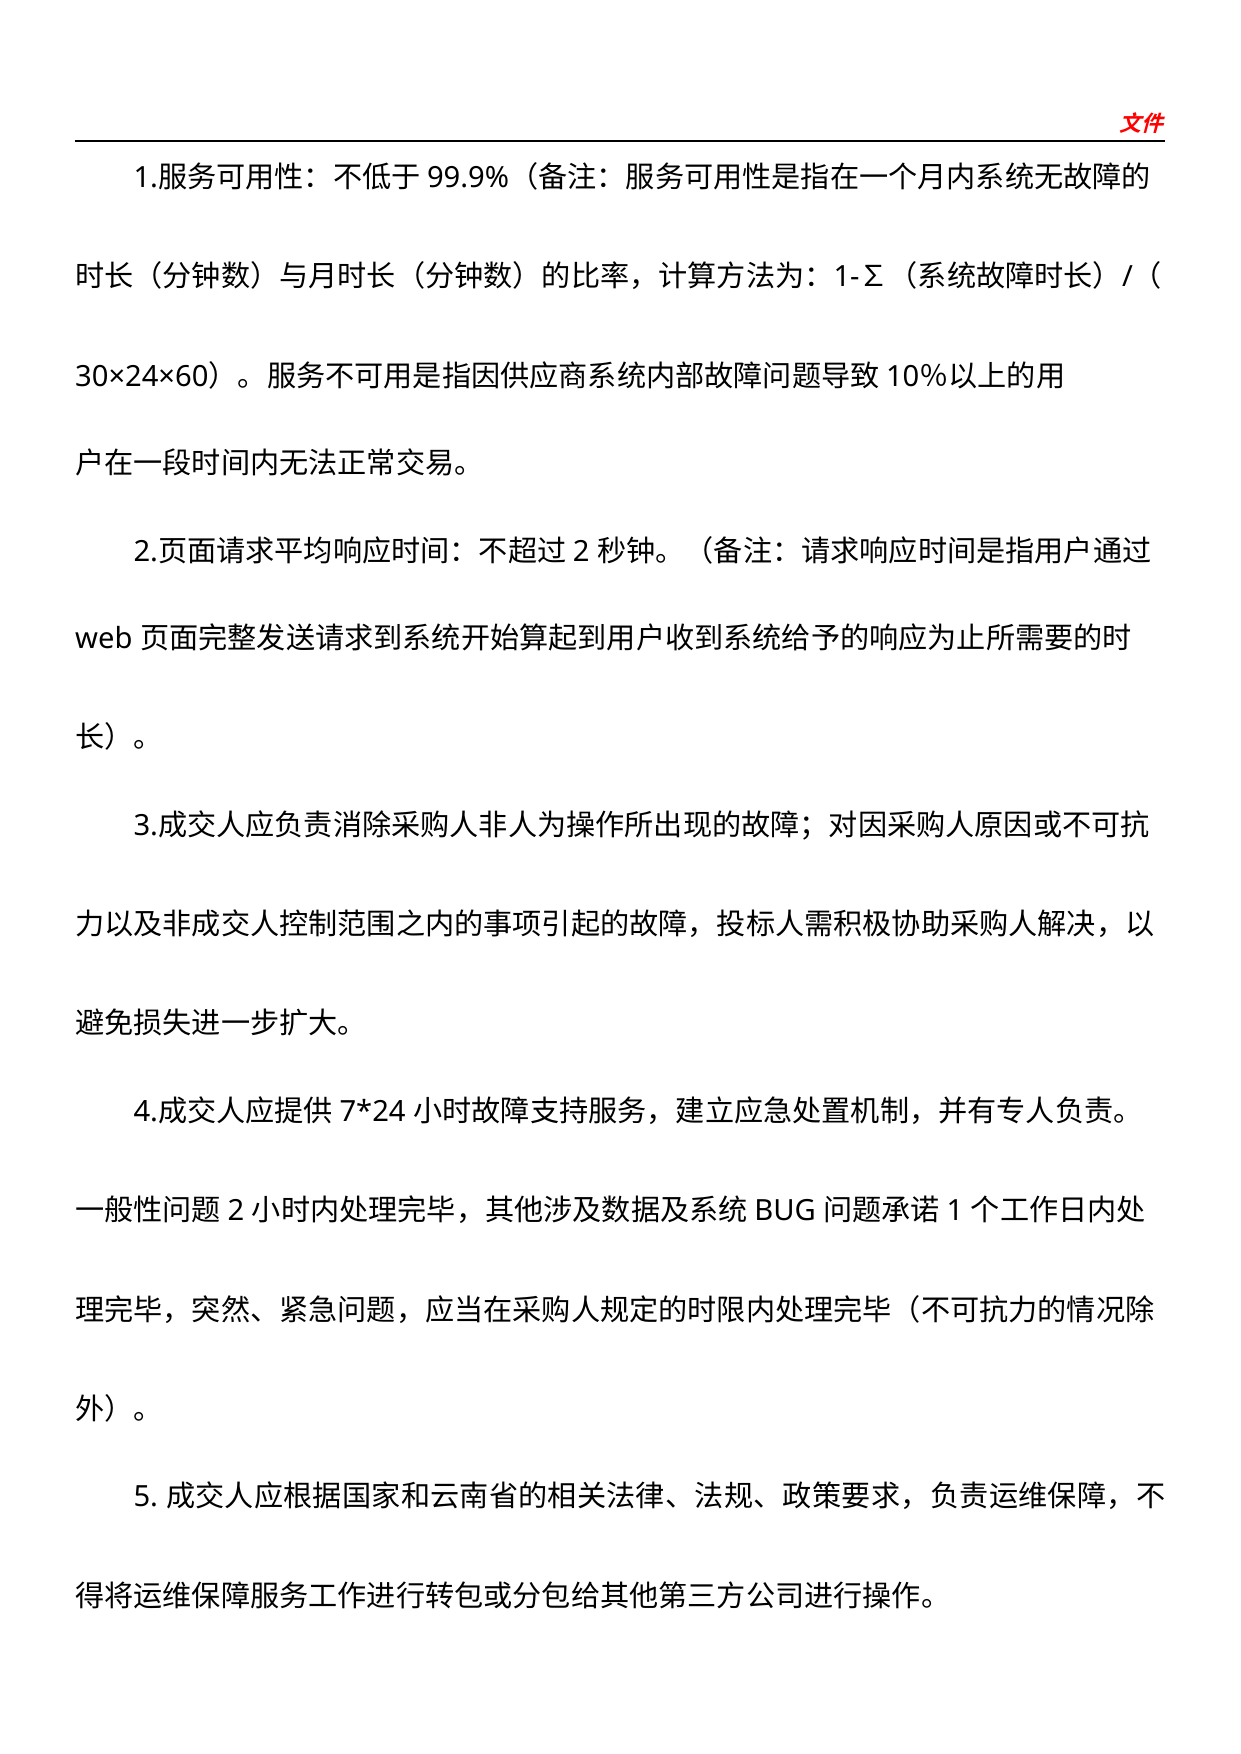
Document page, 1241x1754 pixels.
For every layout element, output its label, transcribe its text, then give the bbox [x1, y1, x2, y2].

text 2.页面请求平均响应时间：不超过 2 秒钟。（备注：请求响应时间是指用户通过 [75, 515, 1165, 581]
text 1.服务可用性：不低于 99.9%（备注：服务可用性是指在一个月内系统无故障的时长（分钟数）与月时长（分钟数）的比率，计算方法为：1-∑（系统故障时长）/（30×24×60）。服务不可用是指因供应商系统内部故障问题导致 10％以上的用 [75, 142, 1165, 407]
text web 页面完整发送请求到系统开始算起到用户收到系统给予的响应为止所需要的时长）。 [75, 603, 1165, 768]
text 4.成交人应提供 7*24 小时故障支持服务，建立应急处置机制，并有专人负责。一般性问题 2 小时内处理完毕，其他涉及数据及系统 BUG 问题承诺 1 个工作日内处理完毕，突然、紧急问题，应当在采购人规定的时限内处理完毕（不可抗力的情况除外）。 [75, 1076, 1165, 1440]
text 户在一段时间内无法正常交易。 [75, 428, 1165, 494]
text 5. 成交人应根据国家和云南省的相关法律、法规、政策要求，负责运维保障，不得将运维保障服务工作进行转包或分包给其他第三方公司进行操作。 [75, 1461, 1165, 1627]
text 3.成交人应负责消除采购人非人为操作所出现的故障；对因采购人原因或不可抗力以及非成交人控制范围之内的事项引起的故障，投标人需积极协助采购人解决，以避免损失进一步扩大。 [75, 789, 1165, 1054]
